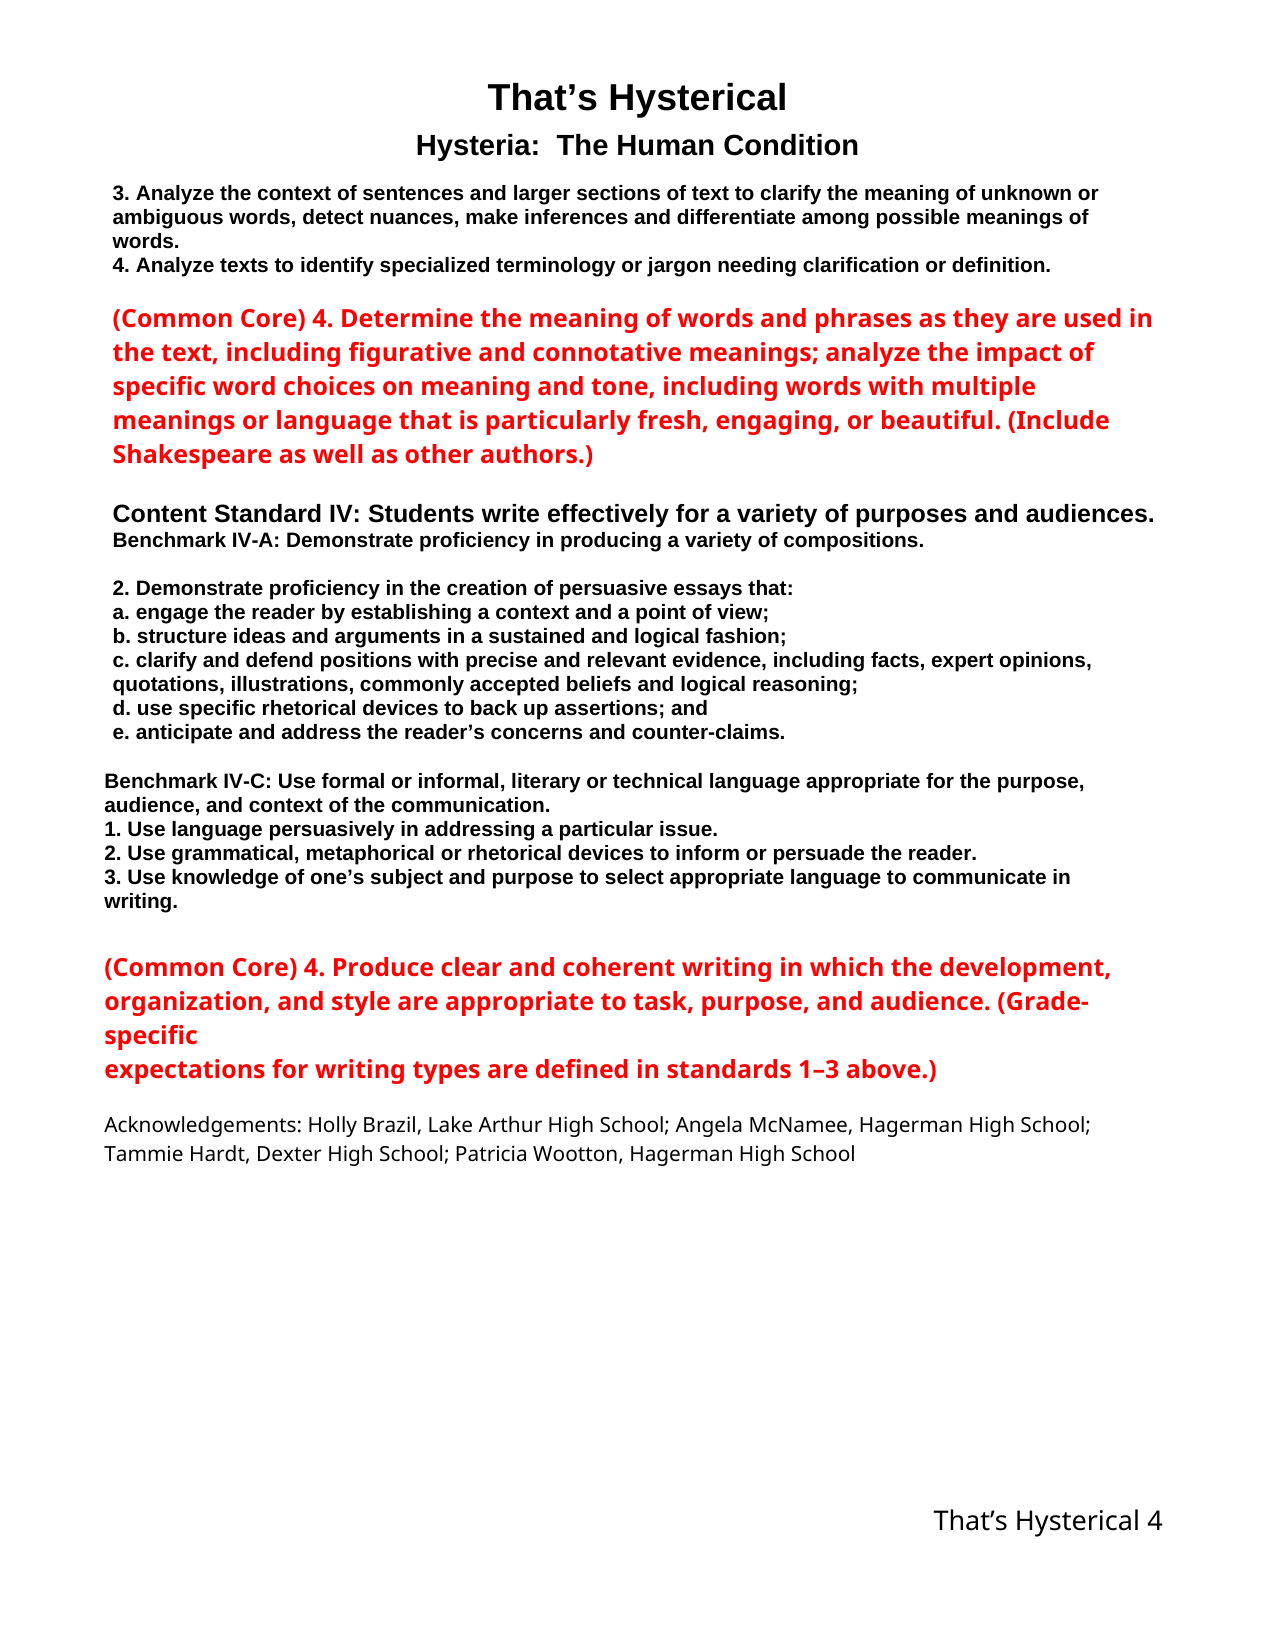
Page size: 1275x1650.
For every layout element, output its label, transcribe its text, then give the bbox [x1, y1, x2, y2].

text b. structure ideas and arguments in a sustained and logical fashion; [112, 624, 1162, 648]
text 3. Analyze the context of sentences and larger sections of text to clarify the meaning of unknown or [112, 181, 1162, 204]
text c. clarify and defend positions with precise and relevant evidence, including facts, expert opinions, [112, 648, 1162, 672]
text d. use specific rhetorical devices to back up assertions; and [112, 696, 1162, 719]
table_cell Acknowledgements: Holly Brazil, Lake Arthur High School; Angela McNamee, Hagerman High School; Tammie Hardt, Dexter High School; Patricia Wootton, Hagerman High School [103, 1109, 1142, 1169]
text a. engage the reader by establishing a context and a point of view; [112, 600, 1162, 624]
text e. anticipate and address the reader’s concerns and counter-claims. [112, 719, 1162, 743]
text quotations, illustrations, commonly accepted beliefs and logical reasoning; [112, 672, 1162, 696]
text 2. Demonstrate proficiency in the creation of persuasive essays that: [112, 576, 1162, 600]
text Benchmark IV-A: Demonstrate proficiency in producing a variety of compositions. [112, 528, 1162, 552]
text (Common Core) 4. Determine the meaning of words and phrases as they are used in the text, including figurative and connotative meanings; analyze the impact of specific word choices on meaning and tone, including words with multiple meanings or language that is particularly fresh, engaging, or beautiful. (Include Shakespeare as well as other authors.) [112, 300, 1162, 471]
text 4. Analyze texts to identify specialized terminology or jargon needing clarification or definition. [112, 252, 1162, 276]
text Content Standard IV: Students write effectively for a variety of purposes and audiences. [112, 499, 1162, 528]
table_cell (Common Core) 4. Produce clear and coherent writing in which the development, organization, and style are appropriate to task, purpose, and audience. (Grade-specific expectations for writing types are defined in standards 1–3 above.) [103, 914, 1142, 1109]
text ambiguous words, detect nuances, make inferences and differentiate among possible meanings of [112, 204, 1162, 228]
table_header Benchmark IV-C: Use formal or informal, literary or technical language appropriate for the purpose, audience, and context of the communication. 1. Use language persuasively in addressing a particular issue. 2. Use grammatical, metaphorical or rhetorical devices to inform or persuade the reader. 3. Use knowledge of one’s subject and purpose to select appropriate language to communicate in writing. [103, 744, 1142, 914]
text words. [112, 228, 1162, 252]
